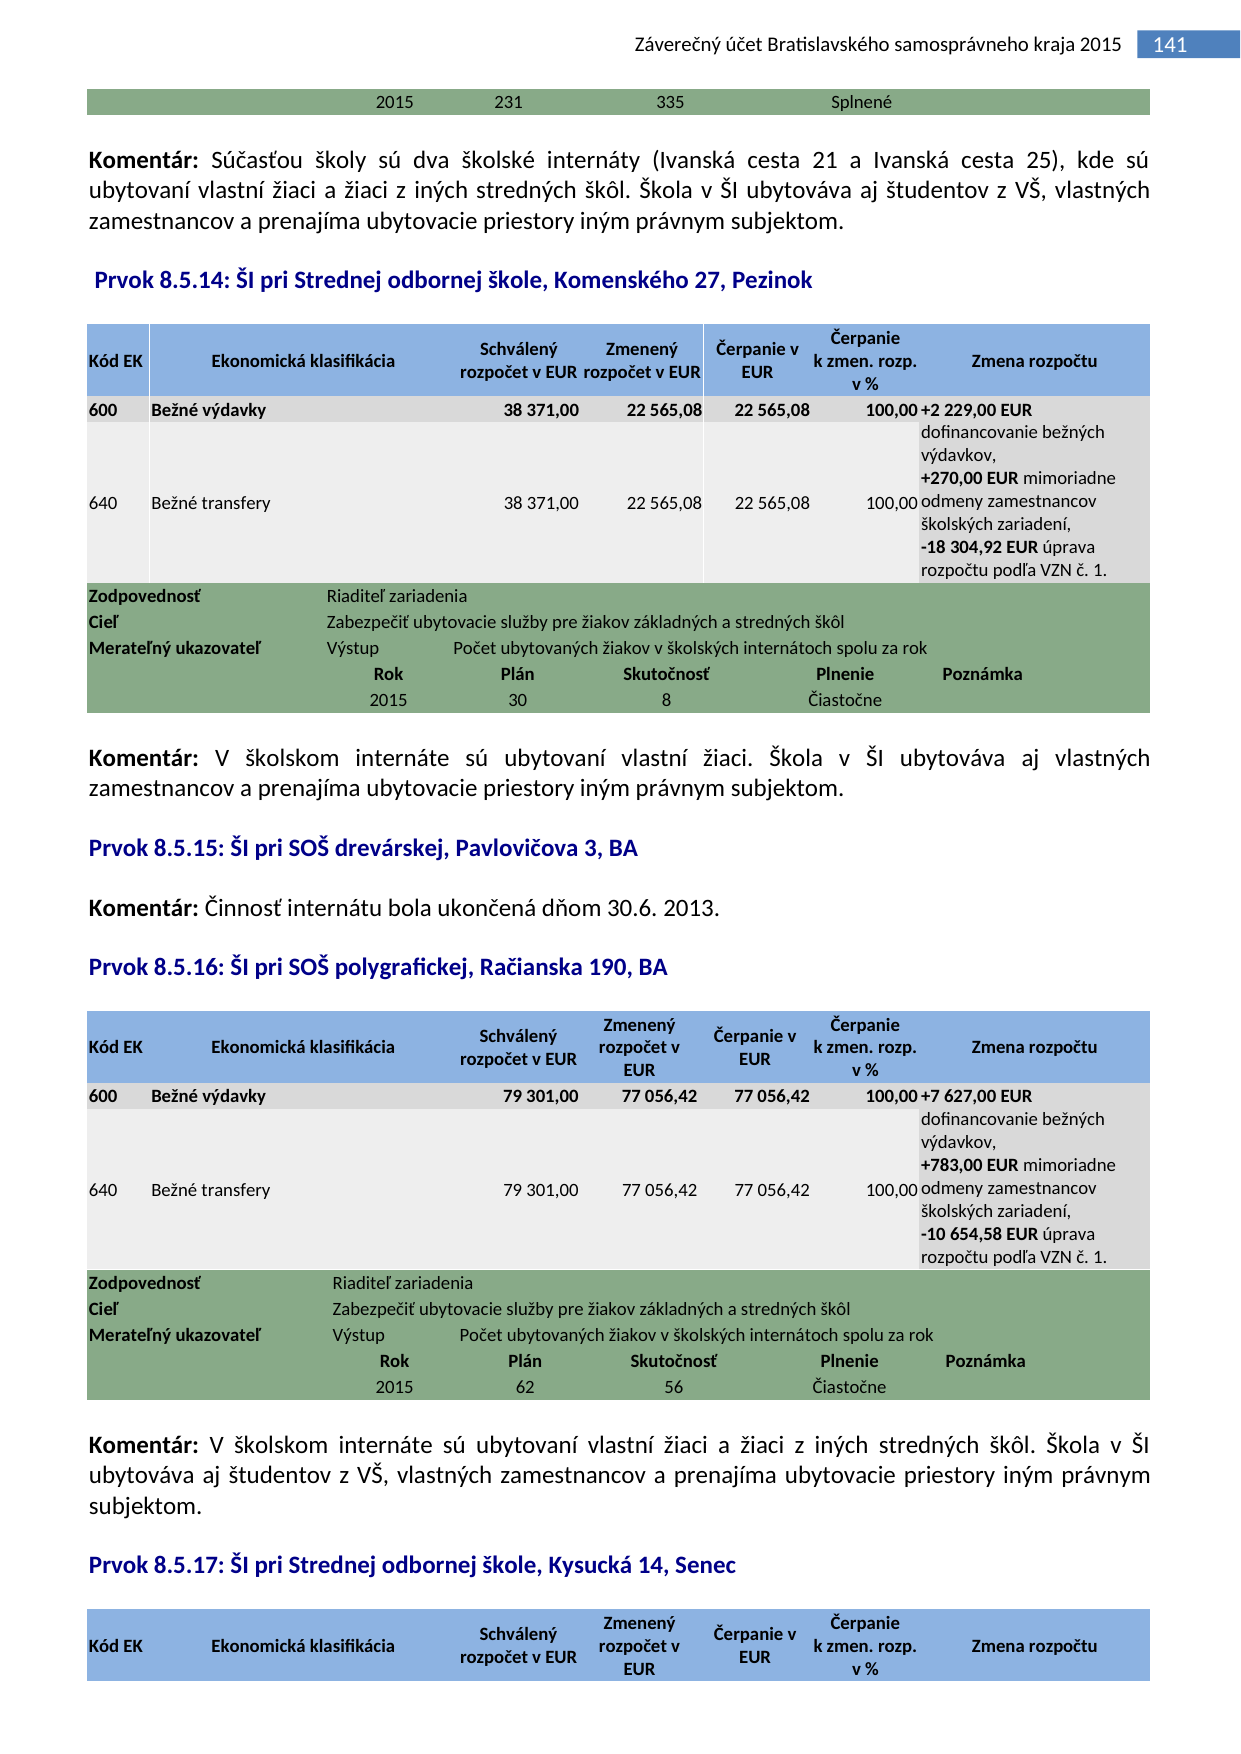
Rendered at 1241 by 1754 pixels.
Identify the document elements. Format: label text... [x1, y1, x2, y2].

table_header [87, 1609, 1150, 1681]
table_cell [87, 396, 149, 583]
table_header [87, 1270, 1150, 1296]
text Komentár: Činnosť internátu bola ukončená dňom 30.6. 2013. [89, 892, 1152, 922]
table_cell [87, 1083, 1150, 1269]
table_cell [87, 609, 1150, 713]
text Prvok 8.5.17: ŠI pri Strednej odbornej škole, Kysucká 14, Senec [89, 1550, 1152, 1580]
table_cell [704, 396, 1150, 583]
text Komentár: V školskom internáte sú ubytovaní vlastní žiaci. Škola v ŠI ubytováva aj vlastných zamestnancov a prenajíma ubytovacie priestory iným právnym subjektom. [89, 742, 1152, 803]
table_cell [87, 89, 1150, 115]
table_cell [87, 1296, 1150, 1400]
text Komentár: V školskom internáte sú ubytovaní vlastní žiaci a žiaci z iných stredných škôl. Škola v ŠI ubytováva aj študentov z VŠ, vlastných zamestnancov a prenajíma ubytovacie priestory iným právnym subjektom. [89, 1429, 1152, 1521]
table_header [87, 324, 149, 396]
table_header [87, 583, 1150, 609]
text Prvok 8.5.14: ŠI pri Strednej odbornej škole, Komenského 27, Pezinok [89, 264, 1152, 295]
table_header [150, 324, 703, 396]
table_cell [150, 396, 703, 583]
text Prvok 8.5.16: ŠI pri SOŠ polygrafickej, Račianska 190, BA [89, 952, 1152, 982]
text Prvok 8.5.15: ŠI pri SOŠ drevárskej, Pavlovičova 3, BA [89, 832, 1152, 863]
text Komentár: Súčasťou školy sú dva školské internáty (Ivanská cesta 21 a Ivanská cesta 25), kde sú ubytovaní vlastní žiaci a žiaci z iných stredných škôl. Škola v ŠI ubytováva aj študentov z VŠ, vlastných zamestnancov a prenajíma ubytovacie priestory iným právnym subjektom. [89, 144, 1152, 235]
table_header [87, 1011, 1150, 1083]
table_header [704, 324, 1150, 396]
